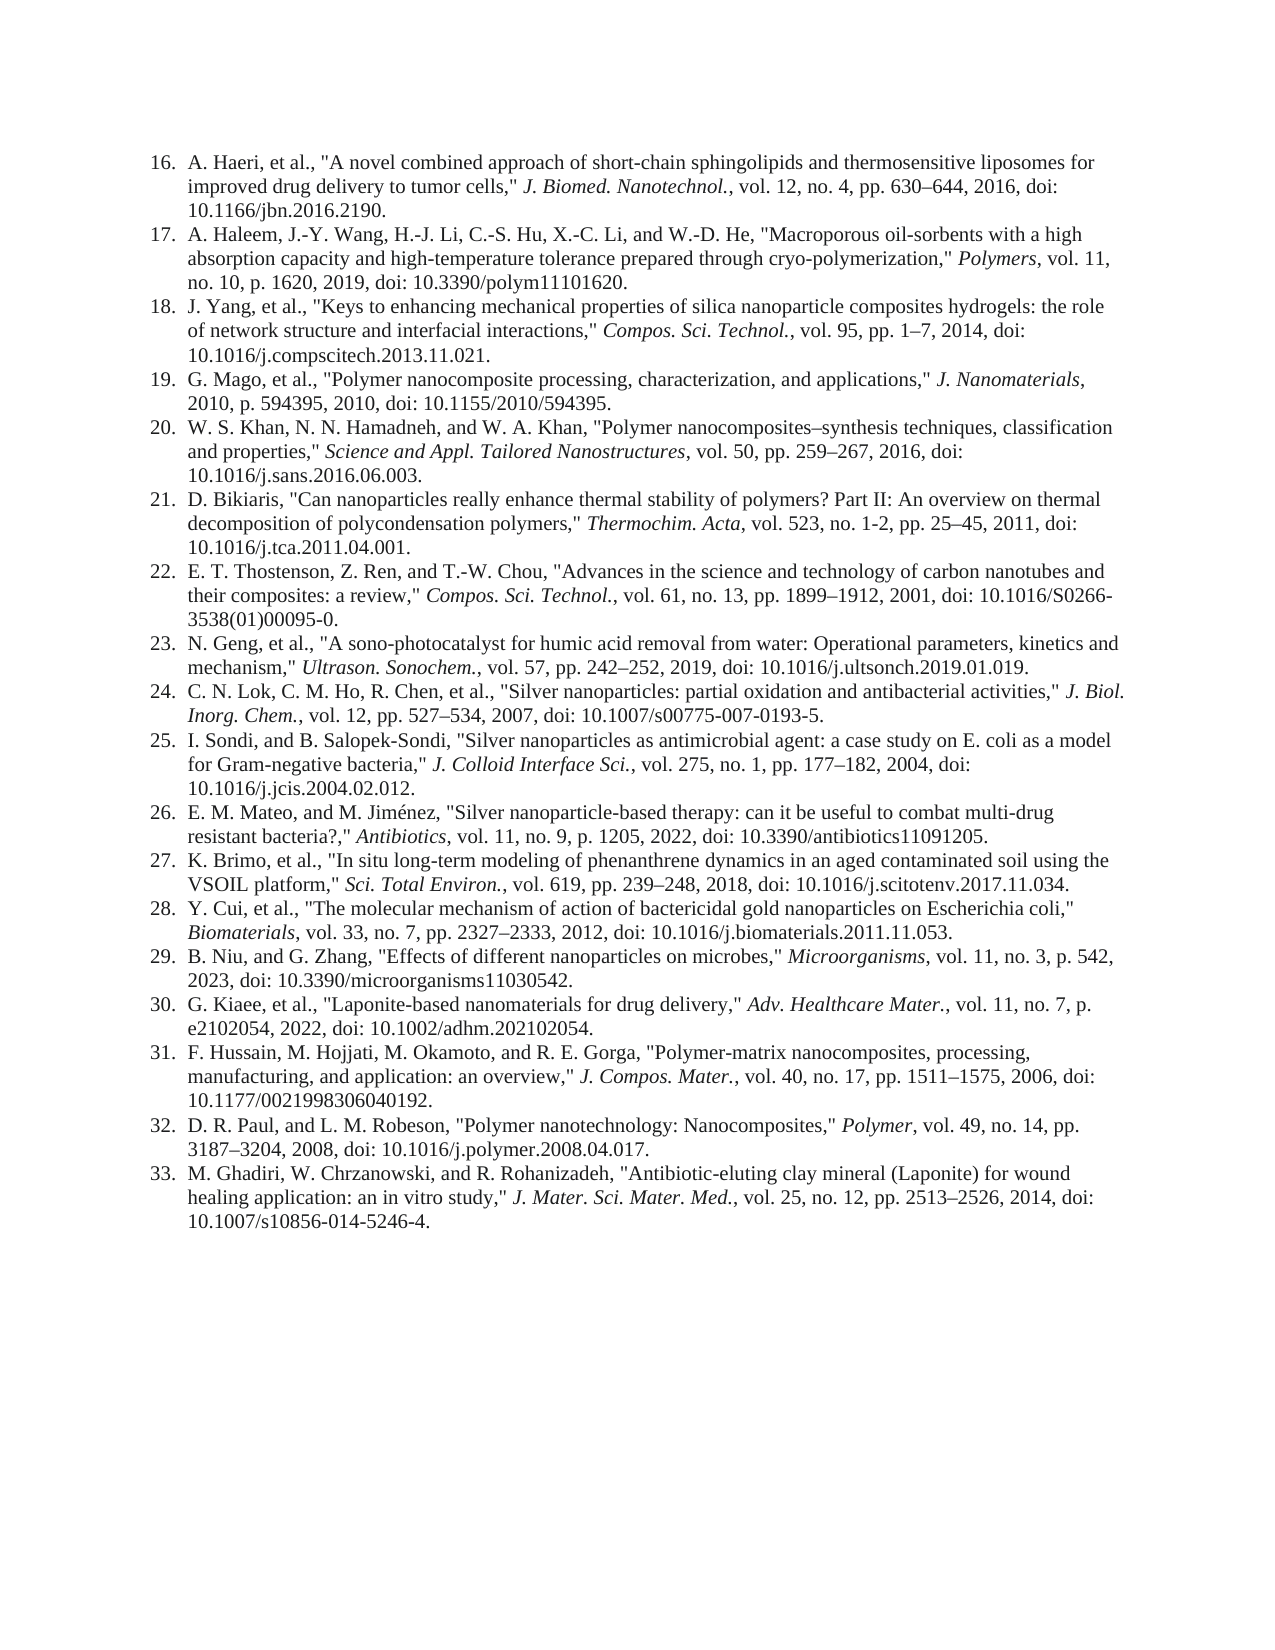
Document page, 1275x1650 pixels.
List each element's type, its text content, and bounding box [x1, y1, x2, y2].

list W. S. Khan, N. N. Hamadneh, and W. A. Khan, "Polymer nanocomposites–synthesis techniques, classification and properties," Science and Appl. Tailored Nanostructures, vol. 50, pp. 259–267, 2016, doi: 10.1016/j.sans.2016.06.003. [150, 415, 1125, 487]
list I. Sondi, and B. Salopek-Sondi, "Silver nanoparticles as antimicrobial agent: a case study on E. coli as a model for Gram-negative bacteria," J. Colloid Interface Sci., vol. 275, no. 1, pp. 177–182, 2004, doi: 10.1016/j.jcis.2004.02.012. [150, 727, 1125, 800]
list C. N. Lok, C. M. Ho, R. Chen, et al., "Silver nanoparticles: partial oxidation and antibacterial activities," J. Biol. Inorg. Chem., vol. 12, pp. 527–534, 2007, doi: 10.1007/s00775-007-0193-5. [150, 679, 1125, 727]
list E. M. Mateo, and M. Jiménez, "Silver nanoparticle-based therapy: can it be useful to combat multi-drug resistant bacteria?," Antibiotics, vol. 11, no. 9, p. 1205, 2022, doi: 10.3390/antibiotics11091205. [150, 800, 1125, 848]
list F. Hussain, M. Hojjati, M. Okamoto, and R. E. Gorga, "Polymer-matrix nanocomposites, processing, manufacturing, and application: an overview," J. Compos. Mater., vol. 40, no. 17, pp. 1511–1575, 2006, doi: 10.1177/0021998306040192. [150, 1040, 1125, 1112]
list A. Haeri, et al., "A novel combined approach of short-chain sphingolipids and thermosensitive liposomes for improved drug delivery to tumor cells," J. Biomed. Nanotechnol., vol. 12, no. 4, pp. 630–644, 2016, doi: 10.1166/jbn.2016.2190. [150, 150, 1125, 222]
list G. Mago, et al., "Polymer nanocomposite processing, characterization, and applications," J. Nanomaterials, 2010, p. 594395, 2010, doi: 10.1155/2010/594395. [150, 367, 1125, 415]
list J. Yang, et al., "Keys to enhancing mechanical properties of silica nanoparticle composites hydrogels: the role of network structure and interfacial interactions," Compos. Sci. Technol., vol. 95, pp. 1–7, 2014, doi: 10.1016/j.compscitech.2013.11.021. [150, 294, 1125, 367]
list D. R. Paul, and L. M. Robeson, "Polymer nanotechnology: Nanocomposites," Polymer, vol. 49, no. 14, pp. 3187–3204, 2008, doi: 10.1016/j.polymer.2008.04.017. [150, 1112, 1125, 1161]
list D. Bikiaris, "Can nanoparticles really enhance thermal stability of polymers? Part II: An overview on thermal decomposition of polycondensation polymers," Thermochim. Acta, vol. 523, no. 1-2, pp. 25–45, 2011, doi: 10.1016/j.tca.2011.04.001. [150, 487, 1125, 559]
list M. Ghadiri, W. Chrzanowski, and R. Rohanizadeh, "Antibiotic-eluting clay mineral (Laponite) for wound healing application: an in vitro study," J. Mater. Sci. Mater. Med., vol. 25, no. 12, pp. 2513–2526, 2014, doi: 10.1007/s10856-014-5246-4. [150, 1161, 1125, 1233]
list A. Haleem, J.-Y. Wang, H.-J. Li, C.-S. Hu, X.-C. Li, and W.-D. He, "Macroporous oil-sorbents with a high absorption capacity and high-temperature tolerance prepared through cryo-polymerization," Polymers, vol. 11, no. 10, p. 1620, 2019, doi: 10.3390/polym11101620. [150, 222, 1125, 294]
list G. Kiaee, et al., "Laponite-based nanomaterials for drug delivery," Adv. Healthcare Mater., vol. 11, no. 7, p. e2102054, 2022, doi: 10.1002/adhm.202102054. [150, 992, 1125, 1040]
list E. T. Thostenson, Z. Ren, and T.-W. Chou, "Advances in the science and technology of carbon nanotubes and their composites: a review," Compos. Sci. Technol., vol. 61, no. 13, pp. 1899–1912, 2001, doi: 10.1016/S0266-3538(01)00095-0. [150, 559, 1125, 631]
list N. Geng, et al., "A sono-photocatalyst for humic acid removal from water: Operational parameters, kinetics and mechanism," Ultrason. Sonochem., vol. 57, pp. 242–252, 2019, doi: 10.1016/j.ultsonch.2019.01.019. [150, 631, 1125, 679]
list B. Niu, and G. Zhang, "Effects of different nanoparticles on microbes," Microorganisms, vol. 11, no. 3, p. 542, 2023, doi: 10.3390/microorganisms11030542. [150, 944, 1125, 992]
list K. Brimo, et al., "In situ long-term modeling of phenanthrene dynamics in an aged contaminated soil using the VSOIL platform," Sci. Total Environ., vol. 619, pp. 239–248, 2018, doi: 10.1016/j.scitotenv.2017.11.034. [150, 848, 1125, 896]
list Y. Cui, et al., "The molecular mechanism of action of bactericidal gold nanoparticles on Escherichia coli," Biomaterials, vol. 33, no. 7, pp. 2327–2333, 2012, doi: 10.1016/j.biomaterials.2011.11.053. [150, 896, 1125, 944]
